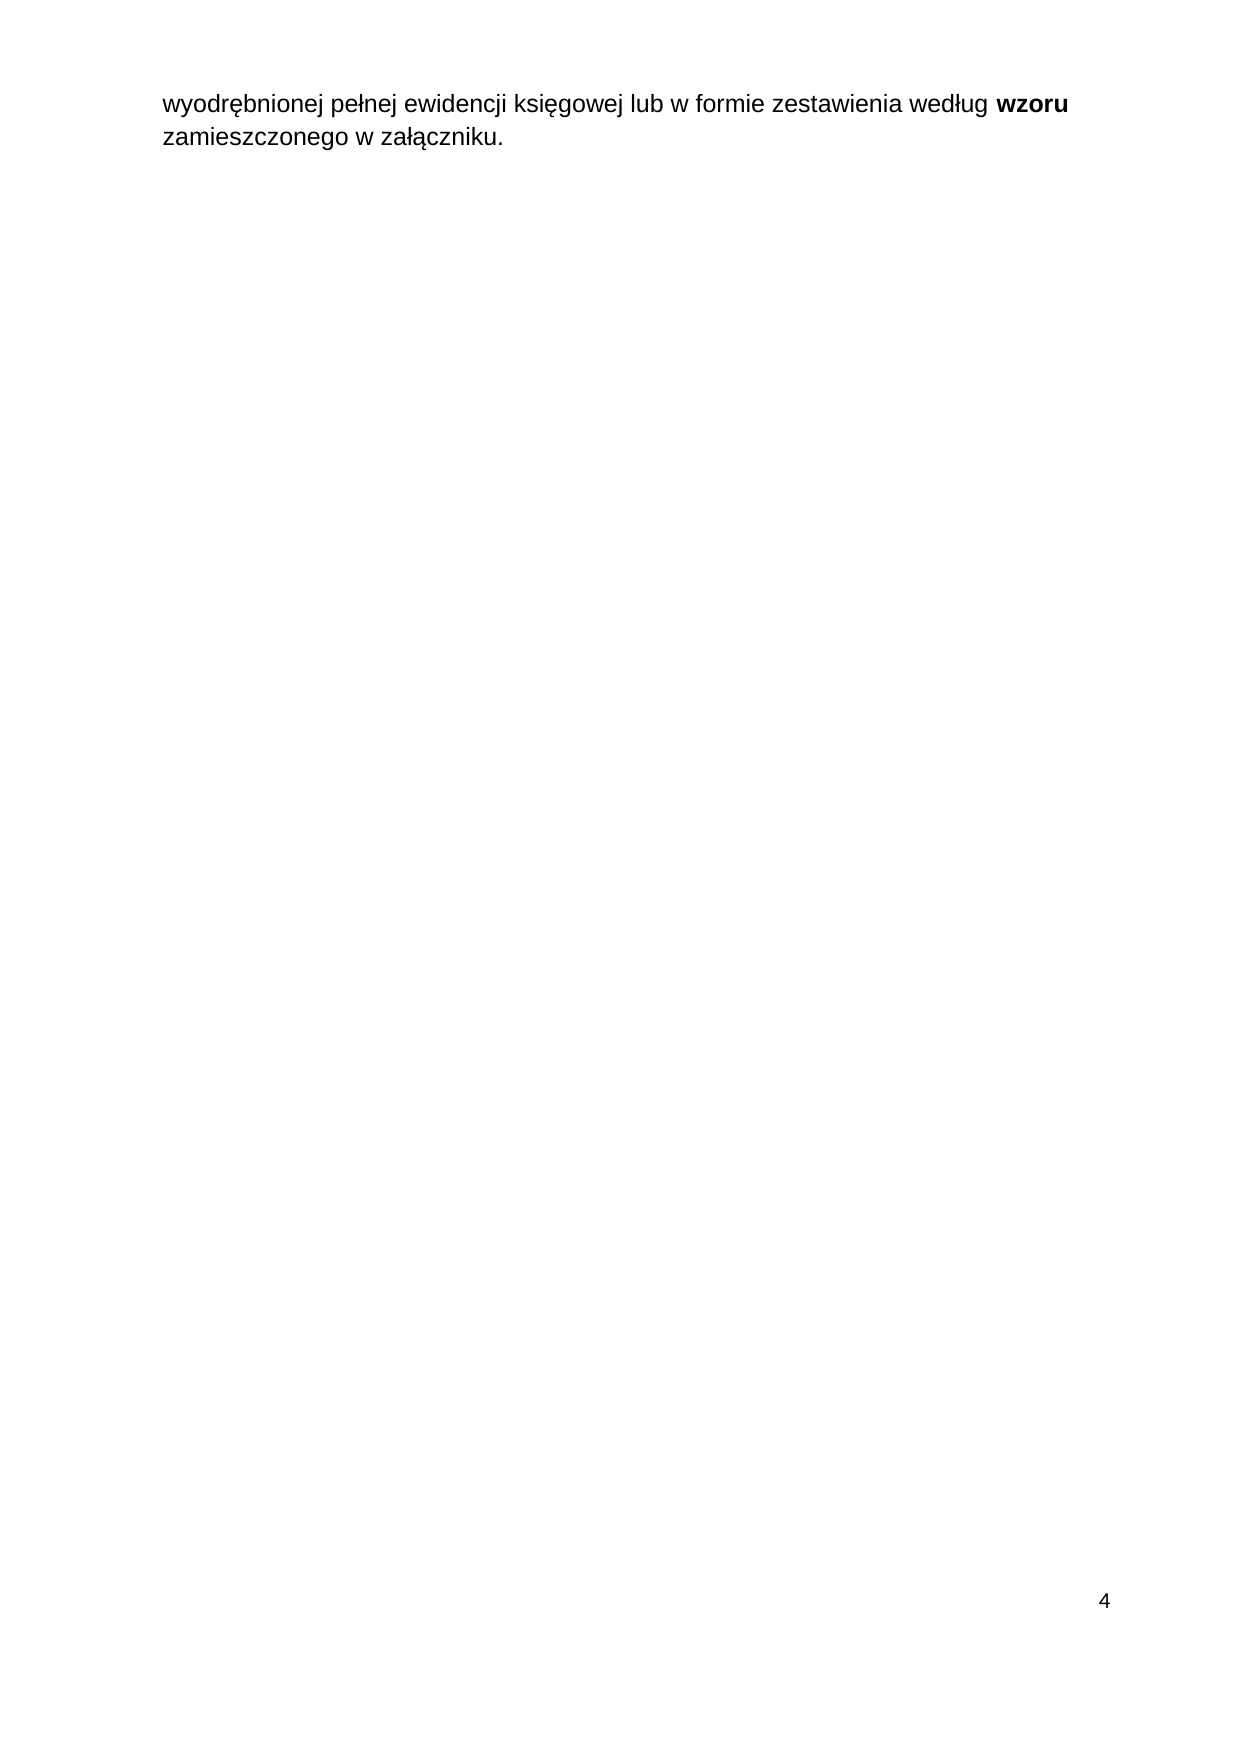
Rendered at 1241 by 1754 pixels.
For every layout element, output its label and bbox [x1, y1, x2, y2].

text [162, 89, 1110, 150]
